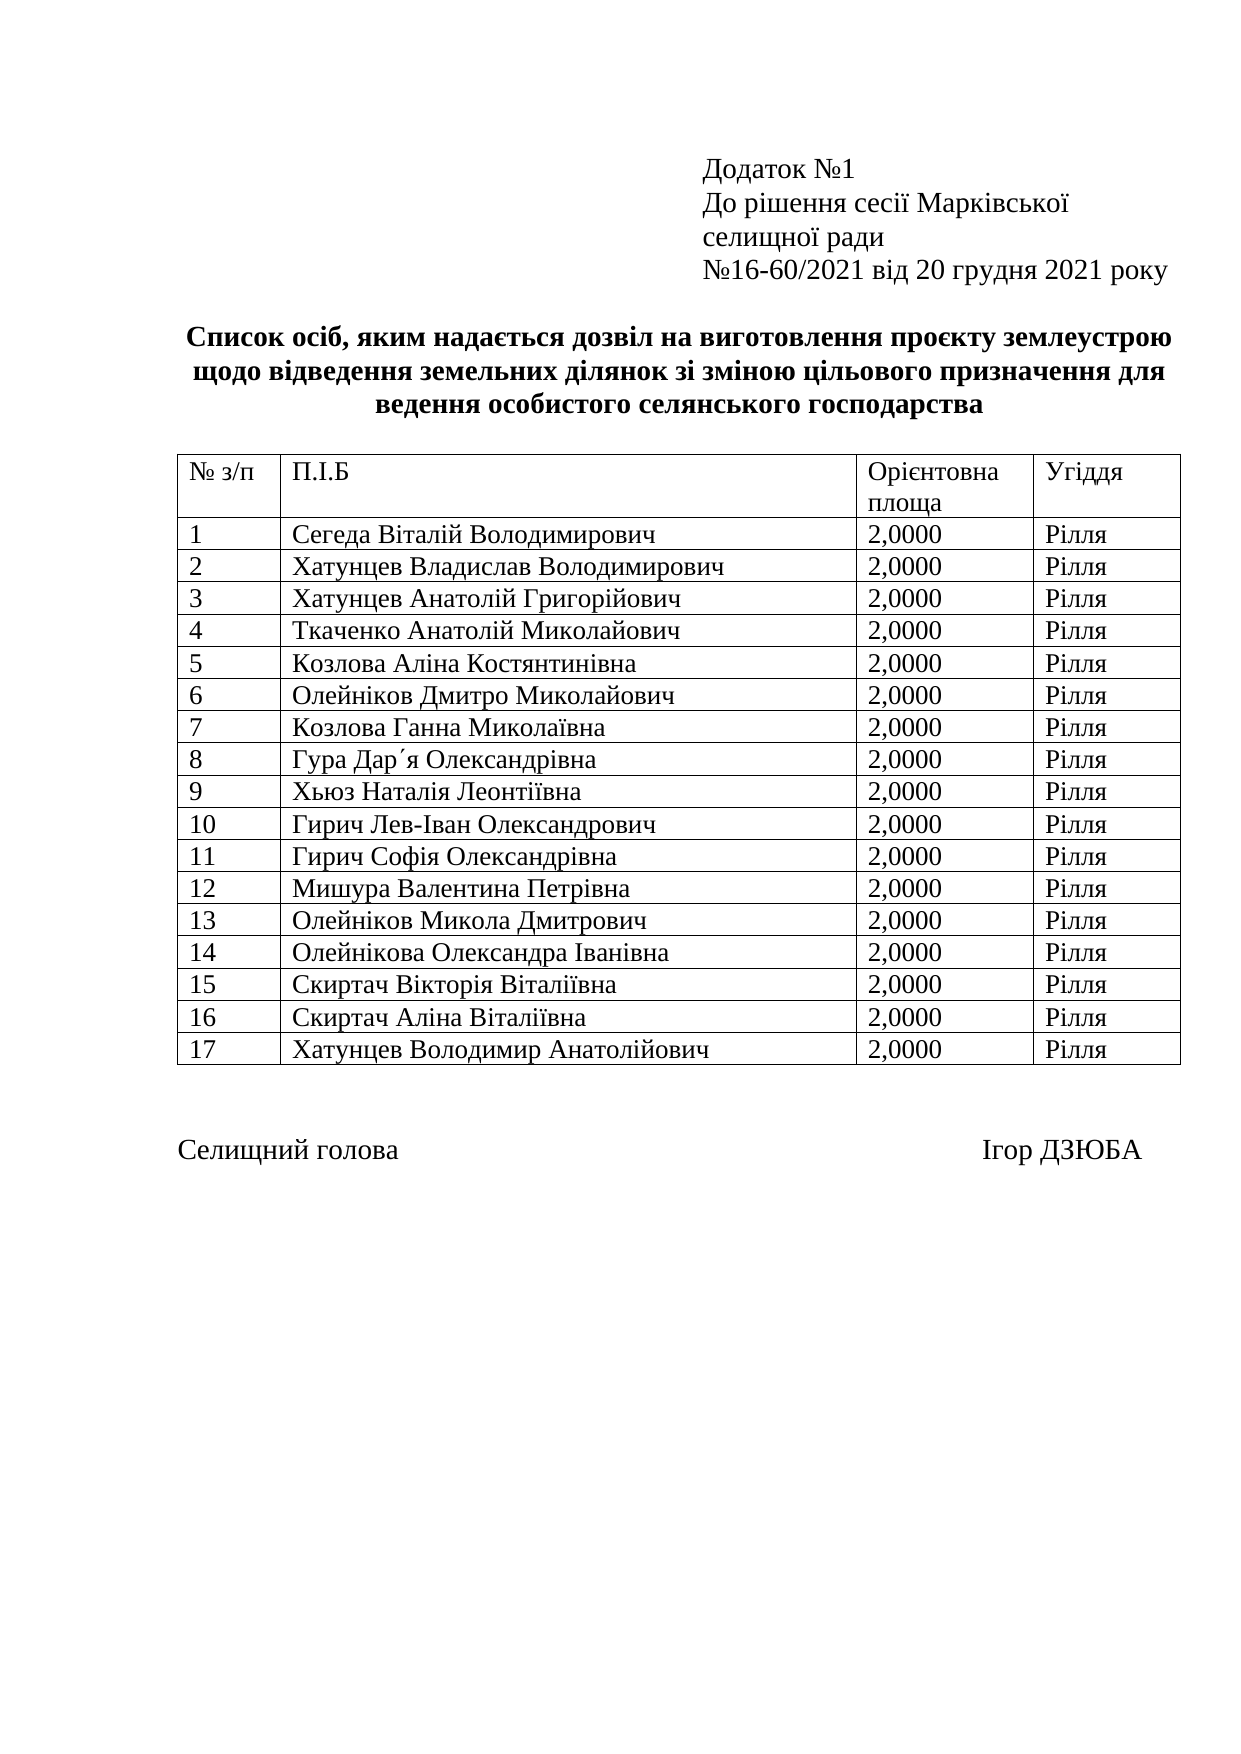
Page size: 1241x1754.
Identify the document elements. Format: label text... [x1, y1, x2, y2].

table_cell 13 [178, 904, 280, 935]
table_cell 16 [178, 1001, 280, 1032]
table_cell 2,0000 [857, 550, 1033, 581]
text селищної ради [177, 219, 1152, 252]
table_cell 2,0000 [857, 518, 1033, 549]
text №16-60/2021 від 20 грудня 2021 року [177, 252, 1172, 286]
table_cell Рілля [1034, 582, 1180, 613]
table_cell 5 [178, 647, 280, 678]
table_cell Мишура Валентина Петрівна [281, 872, 856, 903]
table_cell 2,0000 [857, 1001, 1033, 1032]
table_cell 2,0000 [857, 1033, 1033, 1064]
table_cell Козлова Аліна Костянтинівна [281, 647, 856, 678]
table_cell Гура Даря Олександрівна [281, 743, 856, 774]
table_cell Сегеда Віталій Володимирович [281, 518, 856, 549]
table_cell 2,0000 [857, 808, 1033, 839]
table_cell Олейніков Дмитро Миколайович [281, 679, 856, 710]
text До рішення сесії Марківської [177, 185, 1152, 219]
table_cell 9 [178, 776, 280, 807]
table_cell 2 [178, 550, 280, 581]
table_cell 2,0000 [857, 776, 1033, 807]
table_cell 2,0000 [857, 615, 1033, 646]
table_cell Скиртач Аліна Віталіївна [281, 1001, 856, 1032]
table_cell Рілля [1034, 711, 1180, 742]
table_cell 10 [178, 808, 280, 839]
table_cell Рілля [1034, 969, 1180, 1000]
table_cell 7 [178, 711, 280, 742]
table_cell Ткаченко Анатолій Миколайович [281, 615, 856, 646]
table_cell Рілля [1034, 840, 1180, 871]
table_cell 2,0000 [857, 743, 1033, 774]
table_cell Рілля [1034, 1001, 1180, 1032]
table_cell 3 [178, 582, 280, 613]
table_cell 15 [178, 969, 280, 1000]
table_cell Олейніков Микола Дмитрович [281, 904, 856, 935]
table_cell Хьюз Наталія Леонтіївна [281, 776, 856, 807]
table_cell Скиртач Вікторія Віталіївна [281, 969, 856, 1000]
table_cell 12 [178, 872, 280, 903]
table_cell 2,0000 [857, 872, 1033, 903]
table_cell Хатунцев Анатолій Григорійович [281, 582, 856, 613]
table_header Угіддя [1034, 455, 1180, 517]
table_cell 2,0000 [857, 582, 1033, 613]
table_cell 6 [178, 679, 280, 710]
table_cell Рілля [1034, 904, 1180, 935]
table_cell Рілля [1034, 872, 1180, 903]
table_cell 2,0000 [857, 647, 1033, 678]
table_cell 2,0000 [857, 711, 1033, 742]
table_cell Рілля [1034, 679, 1180, 710]
table_cell Рілля [1034, 776, 1180, 807]
table_cell 8 [178, 743, 280, 774]
table_cell Гирич Лев-Іван Олександрович [281, 808, 856, 839]
text Додаток №1 [177, 152, 974, 185]
table_cell Рілля [1034, 647, 1180, 678]
table_cell Рілля [1034, 615, 1180, 646]
table_cell Рілля [1034, 808, 1180, 839]
table_cell 2,0000 [857, 904, 1033, 935]
table_cell Хатунцев Владислав Володимирович [281, 550, 856, 581]
table_cell Рілля [1034, 936, 1180, 968]
table_cell 2,0000 [857, 936, 1033, 968]
table_cell 2,0000 [857, 679, 1033, 710]
table_cell 4 [178, 615, 280, 646]
table_cell 2,0000 [857, 969, 1033, 1000]
table_cell 2,0000 [857, 840, 1033, 871]
table_cell Гирич Софія Олександрівна [281, 840, 856, 871]
table_cell Рілля [1034, 550, 1180, 581]
table_cell Козлова Ганна Миколаївна [281, 711, 856, 742]
text Список осіб, яким надається дозвіл на виготовлення проєкту землеустрою щодо відведення земельних ділянок зі зміною цільового призначення для ведення особистого селянського господарства [177, 319, 1181, 420]
table_cell Рілля [1034, 518, 1180, 549]
table_cell 11 [178, 840, 280, 871]
table_cell Хатунцев Володимир Анатолійович [281, 1033, 856, 1064]
table_cell Рілля [1034, 743, 1180, 774]
table_cell 17 [178, 1033, 280, 1064]
table_cell 14 [178, 936, 280, 968]
table_cell Рілля [1034, 1033, 1180, 1064]
text Селищний голова Ігор ДЗЮБА [177, 1132, 1181, 1166]
table_header Орієнтовна площа [857, 455, 1033, 517]
table_cell Олейнікова Олександра Іванівна [281, 936, 856, 968]
table_cell 1 [178, 518, 280, 549]
table_header П.І.Б [281, 455, 856, 517]
table_header № з/п [178, 455, 280, 517]
